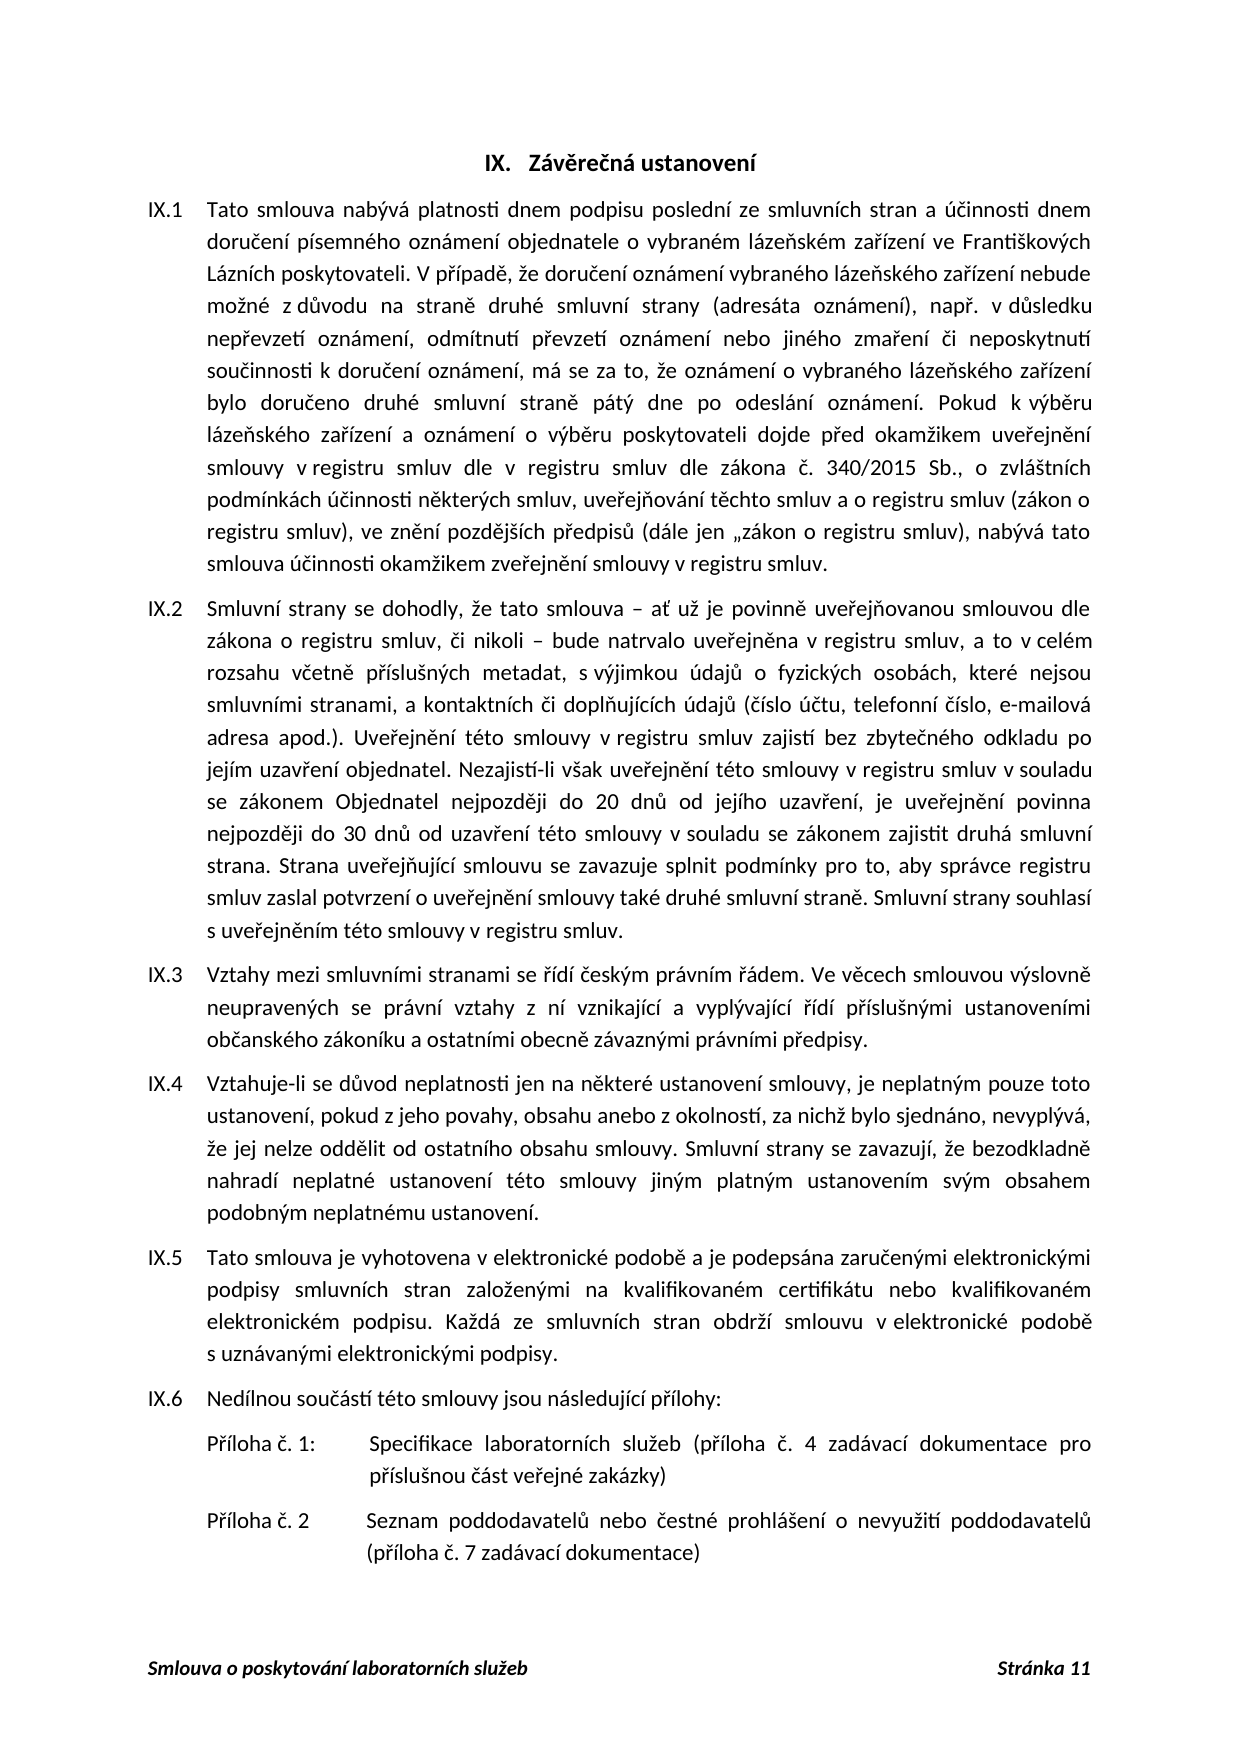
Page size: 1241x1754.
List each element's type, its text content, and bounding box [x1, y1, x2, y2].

subtitle Nedílnou součástí této smlouvy jsou následující přílohy: [148, 1384, 1093, 1412]
subtitle Tato smlouva je vyhotovena v elektronické podobě a je podepsána zaručenými elektronickými podpisy smluvních stran založenými na kvalifikovaném certifikátu nebo kvalifikovaném elektronickém podpisu. Každá ze smluvních stran obdrží smlouvu v elektronické podobě s uznávanými elektronickými podpisy. [148, 1243, 1093, 1367]
subtitle Smluvní strany se dohodly, že tato smlouva – ať už je povinně uveřejňovanou smlouvou dle zákona o registru smluv, či nikoli – bude natrvalo uveřejněna v registru smluv, a to v celém rozsahu včetně příslušných metadat, s výjimkou údajů o fyzických osobách, které nejsou smluvními stranami, a kontaktních či doplňujících údajů (číslo účtu, telefonní číslo, e-mailová adresa apod.). Uveřejnění této smlouvy v registru smluv zajistí bez zbytečného odkladu po jejím uzavření objednatel. Nezajistí-li však uveřejnění této smlouvy v registru smluv v souladu se zákonem Objednatel nejpozději do 20 dnů od jejího uzavření, je uveřejnění povinna nejpozději do 30 dnů od uzavření této smlouvy v souladu se zákonem zajistit druhá smluvní strana. Strana uveřejňující smlouvu se zavazuje splnit podmínky pro to, aby správce registru smluv zaslal potvrzení o uveřejnění smlouvy také druhé smluvní straně. Smluvní strany souhlasí s uveřejněním této smlouvy v registru smluv. [148, 594, 1093, 944]
subtitle Vztahuje-li se důvod neplatnosti jen na některé ustanovení smlouvy, je neplatným pouze toto ustanovení, pokud z jeho povahy, obsahu anebo z okolností, za nichž bylo sjednáno, nevyplývá, že jej nelze oddělit od ostatního obsahu smlouvy. Smluvní strany se zavazují, že bezodkladně nahradí neplatné ustanovení této smlouvy jiným platným ustanovením svým obsahem podobným neplatnému ustanovení. [148, 1069, 1093, 1226]
text Příloha č. 1: Specifikace laboratorních služeb (příloha č. 4 zadávací dokumentace pro příslušnou část veřejné zakázky) [207, 1429, 1093, 1489]
subtitle Tato smlouva nabývá platnosti dnem podpisu poslední ze smluvních stran a účinnosti dnem doručení písemného oznámení objednatele o vybraném lázeňském zařízení ve Františkových Lázních poskytovateli. V případě, že doručení oznámení vybraného lázeňského zařízení nebude možné z důvodu na straně druhé smluvní strany (adresáta oznámení), např. v důsledku nepřevzetí oznámení, odmítnutí převzetí oznámení nebo jiného zmaření či neposkytnutí součinnosti k doručení oznámení, má se za to, že oznámení o vybraného lázeňského zařízení bylo doručeno druhé smluvní straně pátý dne po odeslání oznámení. Pokud k výběru lázeňského zařízení a oznámení o výběru poskytovateli dojde před okamžikem uveřejnění smlouvy v registru smluv dle v registru smluv dle zákona č. 340/2015 Sb., o zvláštních podmínkách účinnosti některých smluv, uveřejňování těchto smluv a o registru smluv (zákon o registru smluv), ve znění pozdějších předpisů (dále jen „zákon o registru smluv), nabývá tato smlouva účinnosti okamžikem zveřejnění smlouvy v registru smluv. [148, 195, 1093, 577]
text Příloha č. 2 Seznam poddodavatelů nebo čestné prohlášení o nevyužití poddodavatelů (příloha č. 7 zadávací dokumentace) [207, 1506, 1093, 1566]
subtitle Vztahy mezi smluvními stranami se řídí českým právním řádem. Ve věcech smlouvou výslovně neupravených se právní vztahy z ní vznikající a vyplývající řídí příslušnými ustanoveními občanského zákoníku a ostatními obecně závaznými právními předpisy. [148, 960, 1093, 1053]
list Závěrečná ustanovení [148, 148, 1093, 178]
